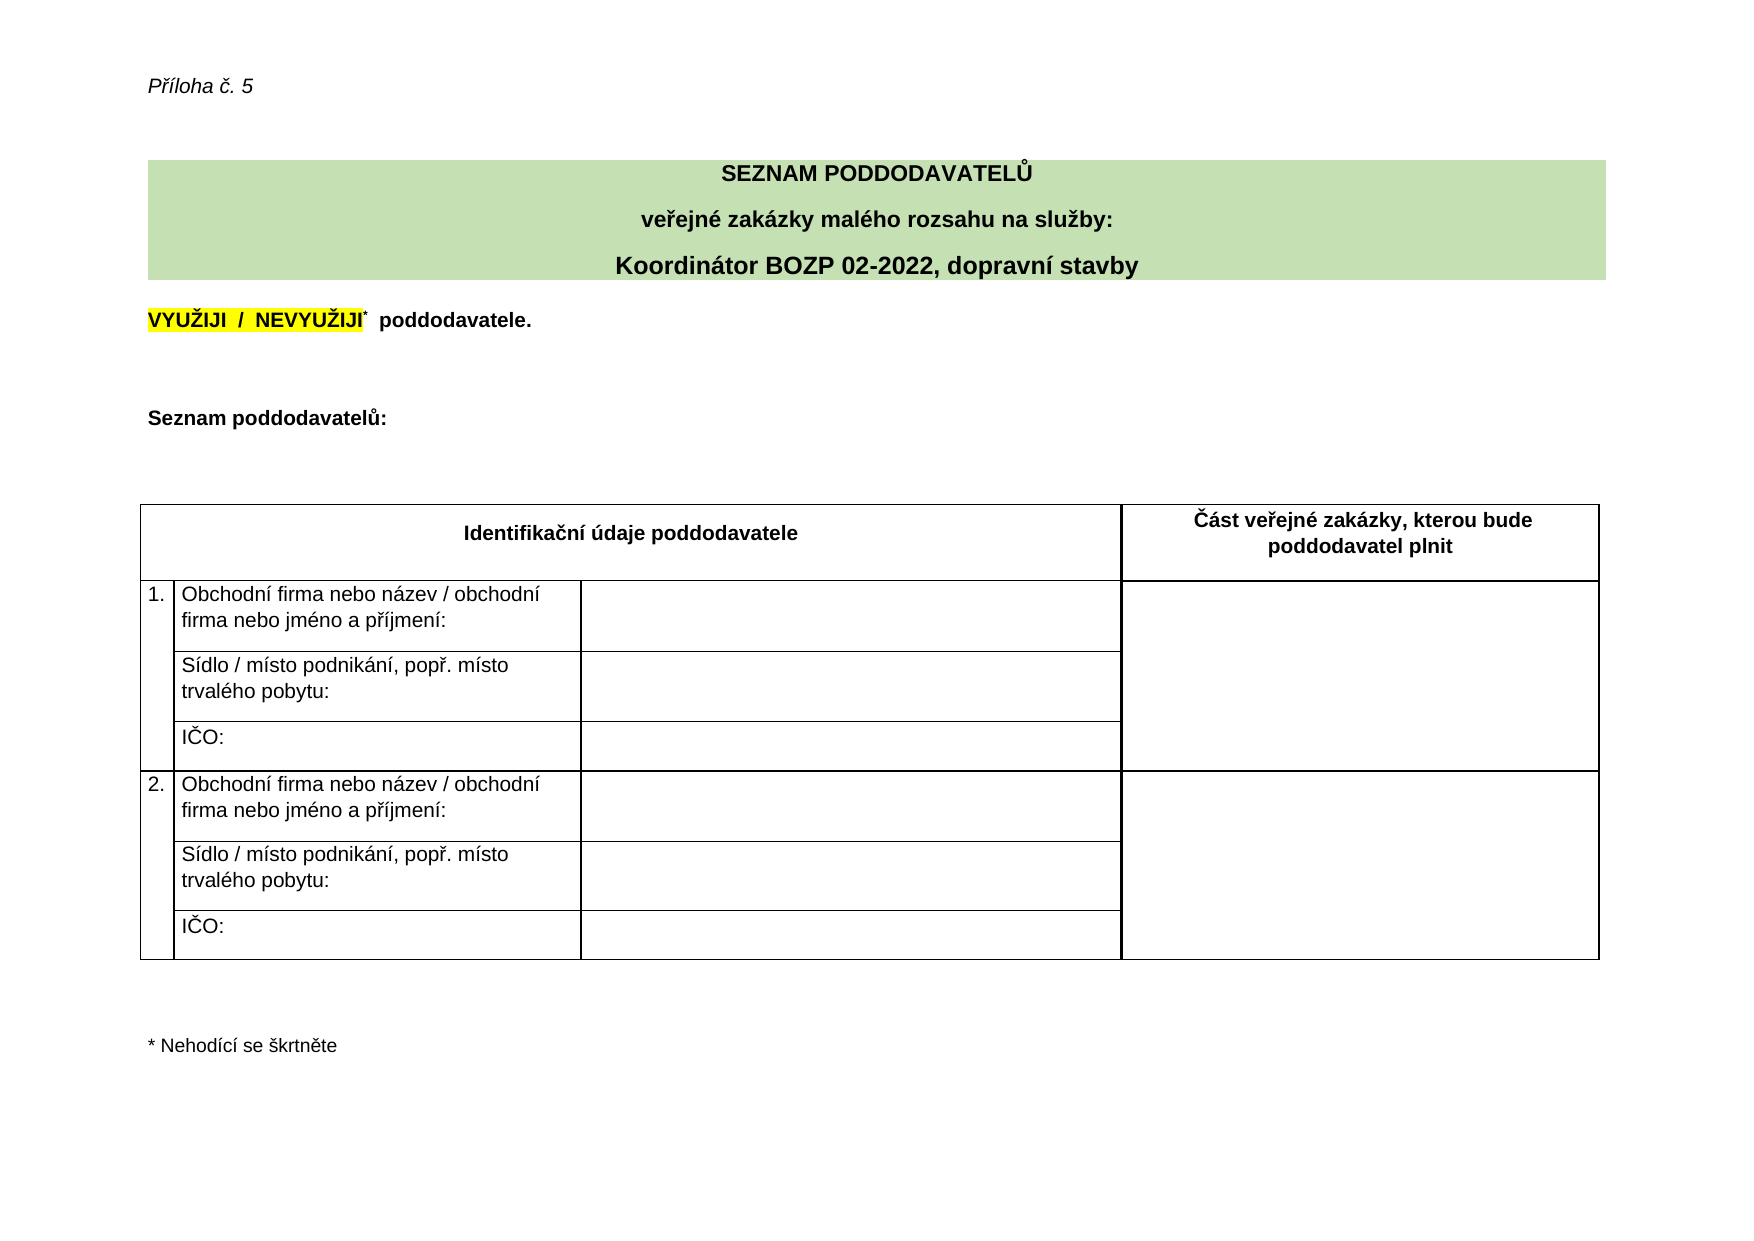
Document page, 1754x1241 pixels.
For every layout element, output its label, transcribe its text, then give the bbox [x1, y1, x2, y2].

table_header Identifikační údaje poddodavatele [141, 505, 1120, 580]
table_cell 1. [141, 581, 173, 770]
table_cell [582, 722, 1120, 770]
table_cell Sídlo / místo podnikání, popř. místo trvalého pobytu: [175, 652, 580, 721]
text SEZNAM PODDODAVATELŮ [148, 160, 1606, 186]
table_cell IČO: [175, 911, 580, 959]
table_cell Obchodní firma nebo název / obchodní firma nebo jméno a příjmení: [175, 772, 580, 841]
table_cell Sídlo / místo podnikání, popř. místo trvalého pobytu: [175, 842, 580, 910]
text VYUŽIJI / NEVYUŽIJI* poddodavatele. [363, 308, 1606, 332]
table_cell [582, 911, 1120, 959]
text Koordinátor BOZP 02-2022, dopravní stavby [148, 251, 1606, 280]
text Seznam poddodavatelů: [148, 406, 1606, 430]
table_cell [582, 842, 1120, 910]
text * Nehodící se škrtněte [148, 1034, 1606, 1072]
table_cell IČO: [175, 722, 580, 770]
table_header Část veřejné zakázky, kterou bude poddodavatel plnit [1123, 505, 1598, 580]
table_cell [582, 652, 1120, 721]
text veřejné zakázky malého rozsahu na služby: [148, 206, 1606, 232]
table_cell [1123, 582, 1598, 770]
table_cell [1123, 772, 1598, 959]
table_cell 2. [141, 772, 173, 959]
table_cell Obchodní firma nebo název / obchodní firma nebo jméno a příjmení: [175, 581, 580, 651]
table_cell [582, 581, 1120, 651]
table_cell [582, 772, 1120, 841]
